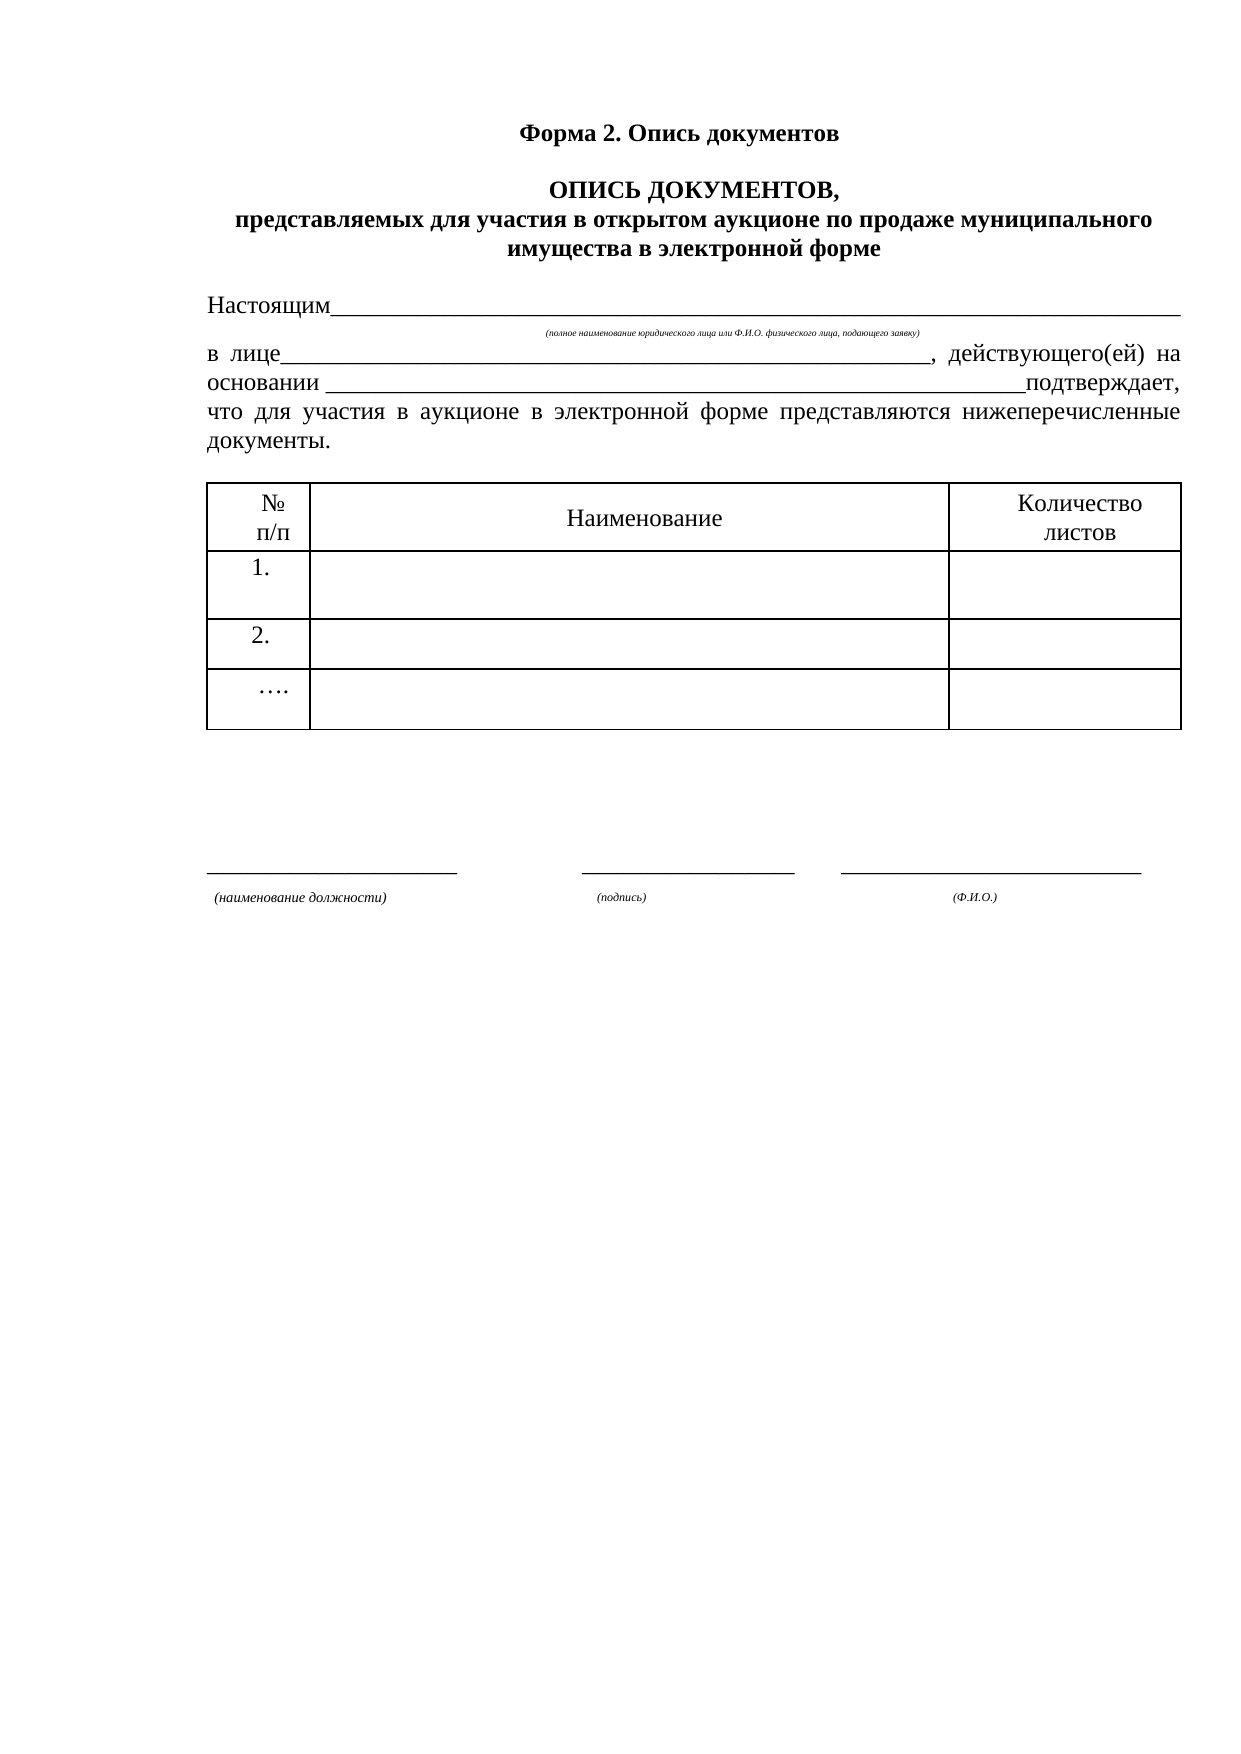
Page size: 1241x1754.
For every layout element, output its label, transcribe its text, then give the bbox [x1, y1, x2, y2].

table_header № п/п [208, 484, 309, 550]
table_cell [311, 620, 948, 668]
text (наименование должности) (подпись) (Ф.И.О.) [207, 876, 1181, 905]
text в лице____________________________________________________, действующего(ей) на основании ________________________________________________________подтверждает, [207, 338, 1181, 396]
text Настоящим____________________________________________________________________ [207, 291, 1181, 319]
table_cell [208, 620, 309, 668]
text что для участия в аукционе в электронной форме представляются нижеперечисленные документы. [207, 396, 1181, 453]
table_cell [950, 552, 1180, 618]
table_cell [950, 670, 1180, 729]
table_cell [311, 670, 948, 729]
table_header Количество листов [950, 484, 1180, 550]
text ОПИСЬ ДОКУМЕНТОВ, [207, 176, 1181, 204]
text (полное наименование юридического лица или Ф.И.О. физического лица, подающего заявку) [177, 319, 1181, 338]
table_cell [311, 552, 948, 618]
table_cell [208, 552, 309, 618]
table_header Наименование [311, 484, 948, 550]
text Форма 2. Опись документов [177, 118, 1181, 147]
text ____________________ _________________ ________________________ [207, 848, 1181, 876]
table_cell [950, 620, 1180, 668]
table_cell …. [208, 670, 309, 729]
text представляемых для участия в открытом аукционе по продаже муниципального имущества в электронной форме [207, 204, 1181, 262]
